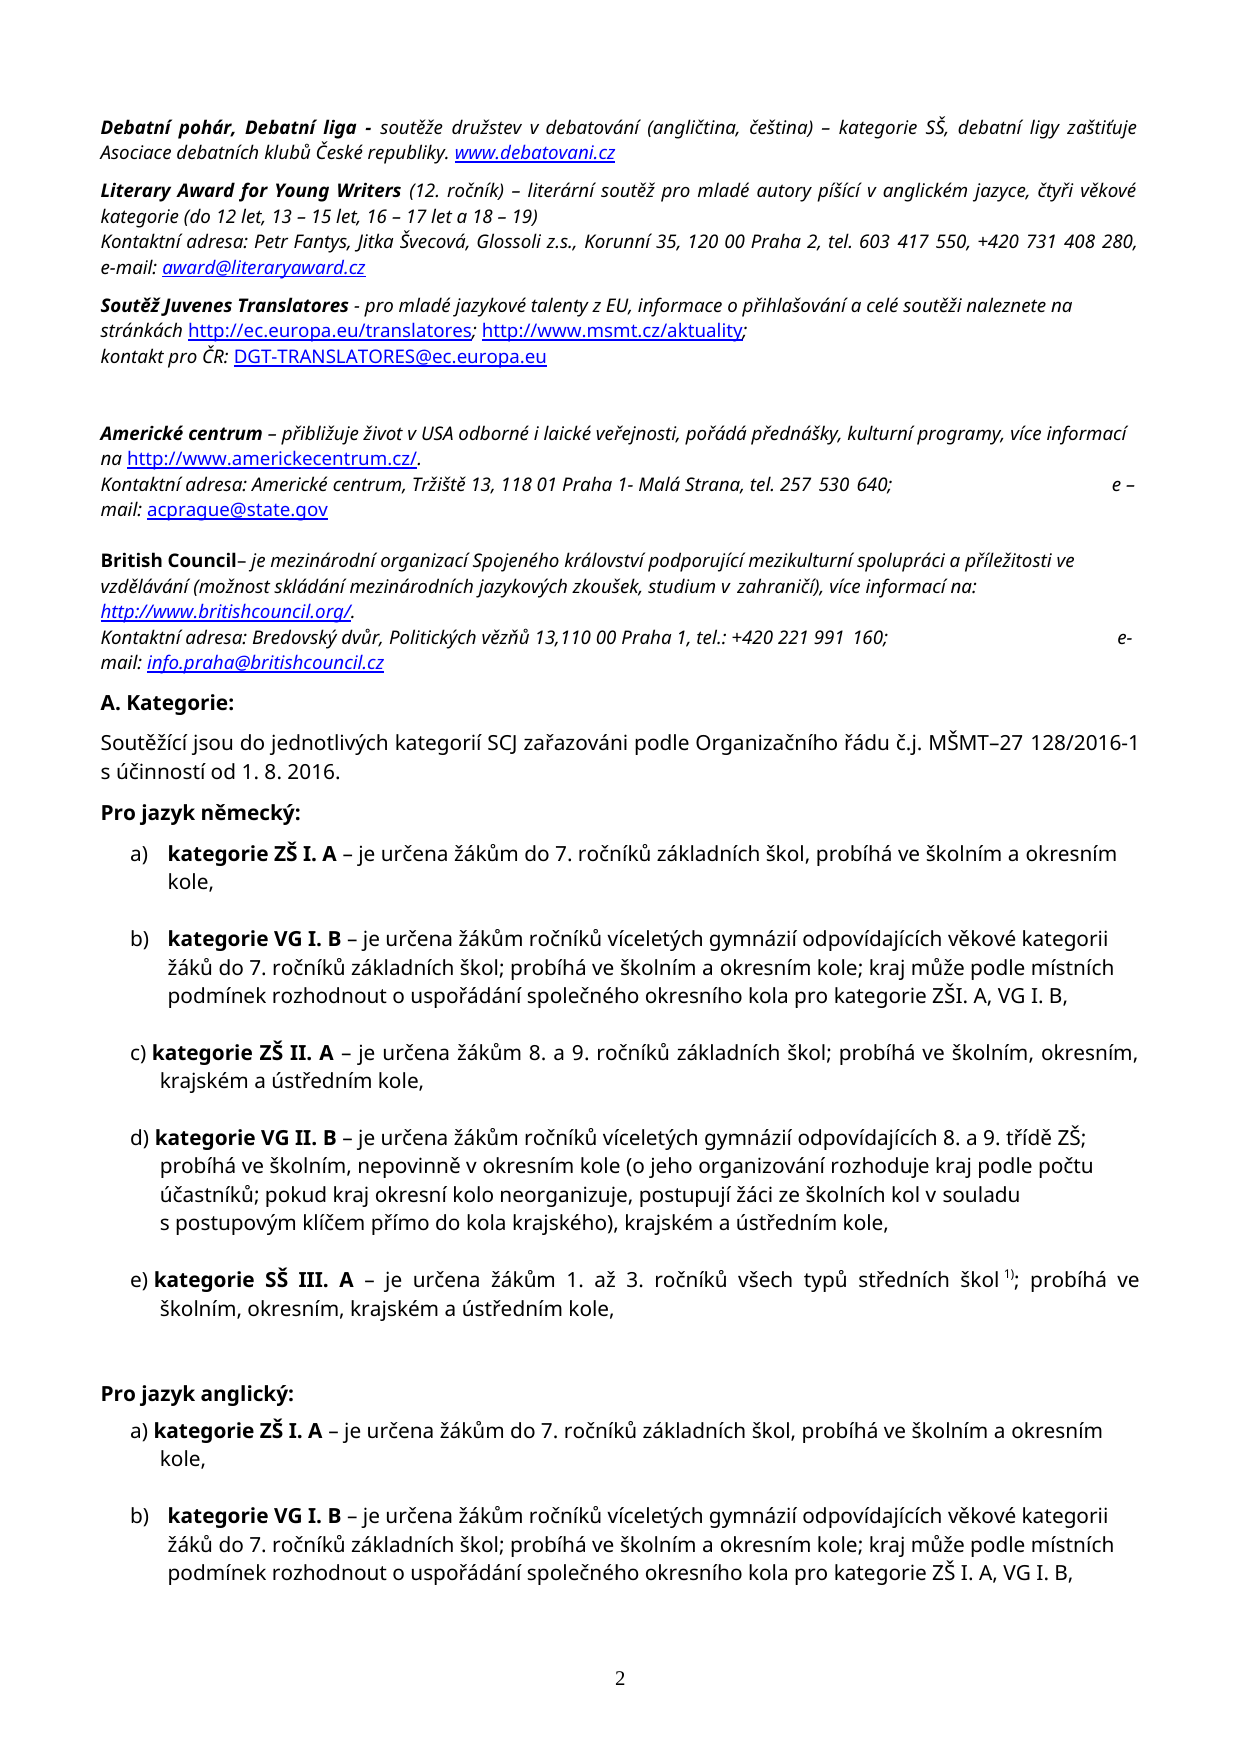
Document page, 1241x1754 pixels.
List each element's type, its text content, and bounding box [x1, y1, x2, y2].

text a) kategorie ZŠ I. A – je určena žákům do 7. ročníků základních škol, probíhá ve školním a okresním kole, [130, 1416, 1140, 1473]
text Americké centrum – přibližuje život v USA odborné i laické veřejnosti, pořádá přednášky, kulturní programy, více informací na http://www.americkecentrum.cz/. [100, 420, 1140, 471]
text Kontaktní adresa: Americké centrum, Tržiště 13, 118 01 Praha 1- Malá Strana, tel. 257 530 640; e – mail: acprague@state.gov [100, 471, 1140, 522]
text Kontaktní adresa: Petr Fantys, Jitka Švecová, Glossoli z.s., Korunní 35, 120 00 Praha 2, tel. 603 417 550, +420 731 408 280, e-mail: award@literaryaward.cz [100, 229, 1140, 280]
list kategorie VG I. B – je určena žákům ročníků víceletých gymnázií odpovídajících věkové kategorii žáků do 7. ročníků základních škol; probíhá ve školním a okresním kole; kraj může podle místních podmínek rozhodnout o uspořádání společného okresního kola pro kategorie ZŠ I. A, VG I. B, [130, 1501, 1140, 1587]
text d) kategorie VG II. B – je určena žákům ročníků víceletých gymnázií odpovídajících 8. a 9. třídě ZŠ; probíhá ve školním, nepovinně v okresním kole (o jeho organizování rozhoduje kraj podle počtu účastníků; pokud kraj okresní kolo neorganizuje, postupují žáci ze školních kol v souladu s postupovým klíčem přímo do kola krajského), krajském a ústředním kole, [130, 1123, 1140, 1237]
text British Council– je mezinárodní organizací Spojeného království podporující mezikulturní spolupráci a příležitosti ve vzdělávání (možnost skládání mezinárodních jazykových zkoušek, studium v zahraničí), více informací na: http://www.britishcouncil.org/. [100, 547, 1140, 624]
text Soutěž Juvenes Translatores - pro mladé jazykové talenty z EU, informace o přihlašování a celé soutěži naleznete na stránkách http://ec.europa.eu/translatores; http://www.msmt.cz/aktuality; [100, 292, 1140, 343]
list kategorie VG I. B – je určena žákům ročníků víceletých gymnázií odpovídajících věkové kategorii žáků do 7. ročníků základních škol; probíhá ve školním a okresním kole; kraj může podle místních podmínek rozhodnout o uspořádání společného okresního kola pro kategorie ZŠI. A, VG I. B, [130, 924, 1140, 1009]
text Soutěžící jsou do jednotlivých kategorií SCJ zařazováni podle Organizačního řádu č.j. MŠMT–27 128/2016-1 s účinností od 1. 8. 2016. [100, 728, 1140, 785]
subtitle Pro jazyk německý: [100, 798, 1140, 826]
text A. Kategorie: [100, 688, 1140, 716]
list kategorie ZŠ I. A – je určena žákům do 7. ročníků základních škol, probíhá ve školním a okresním kole, [130, 839, 1140, 896]
text c) kategorie ZŠ II. A – je určena žákům 9. ročníků základních škol; probíhá ve školním, okresním, krajském a ústředním kole, [130, 1038, 1140, 1095]
text Pro jazyk anglický: [100, 1379, 1140, 1408]
text Literary Award for Young Writers (12. ročník) – literární soutěž pro mladé autory píšící v anglickém jazyce, čtyři věkové kategorie (do 12 let, 13 – 15 let, 16 – 17 let a 18 – 19) [100, 178, 1140, 229]
text Debatní pohár, Debatní liga - soutěže družstev v debatování (angličtina, čeština) – kategorie SŠ, debatní ligy zaštiťuje Asociace debatních klubů České republiky. www.debatovani.cz [100, 114, 1140, 165]
text kontakt pro ČR: DGT-TRANSLATORES@ec.europa.eu [100, 343, 1140, 369]
text e) kategorie SŠ III. A – je určena žákům 1. až 3. ročníků všech typů středních škol 1); probíhá ve školním, okresním, krajském a ústředním kole, [130, 1265, 1140, 1322]
text Kontaktní adresa: Bredovský dvůr, Politických vězňů 13,110 00 Praha 1, tel.: +420 221 991 160; e-mail: info.praha@britishcouncil.cz [100, 624, 1140, 675]
